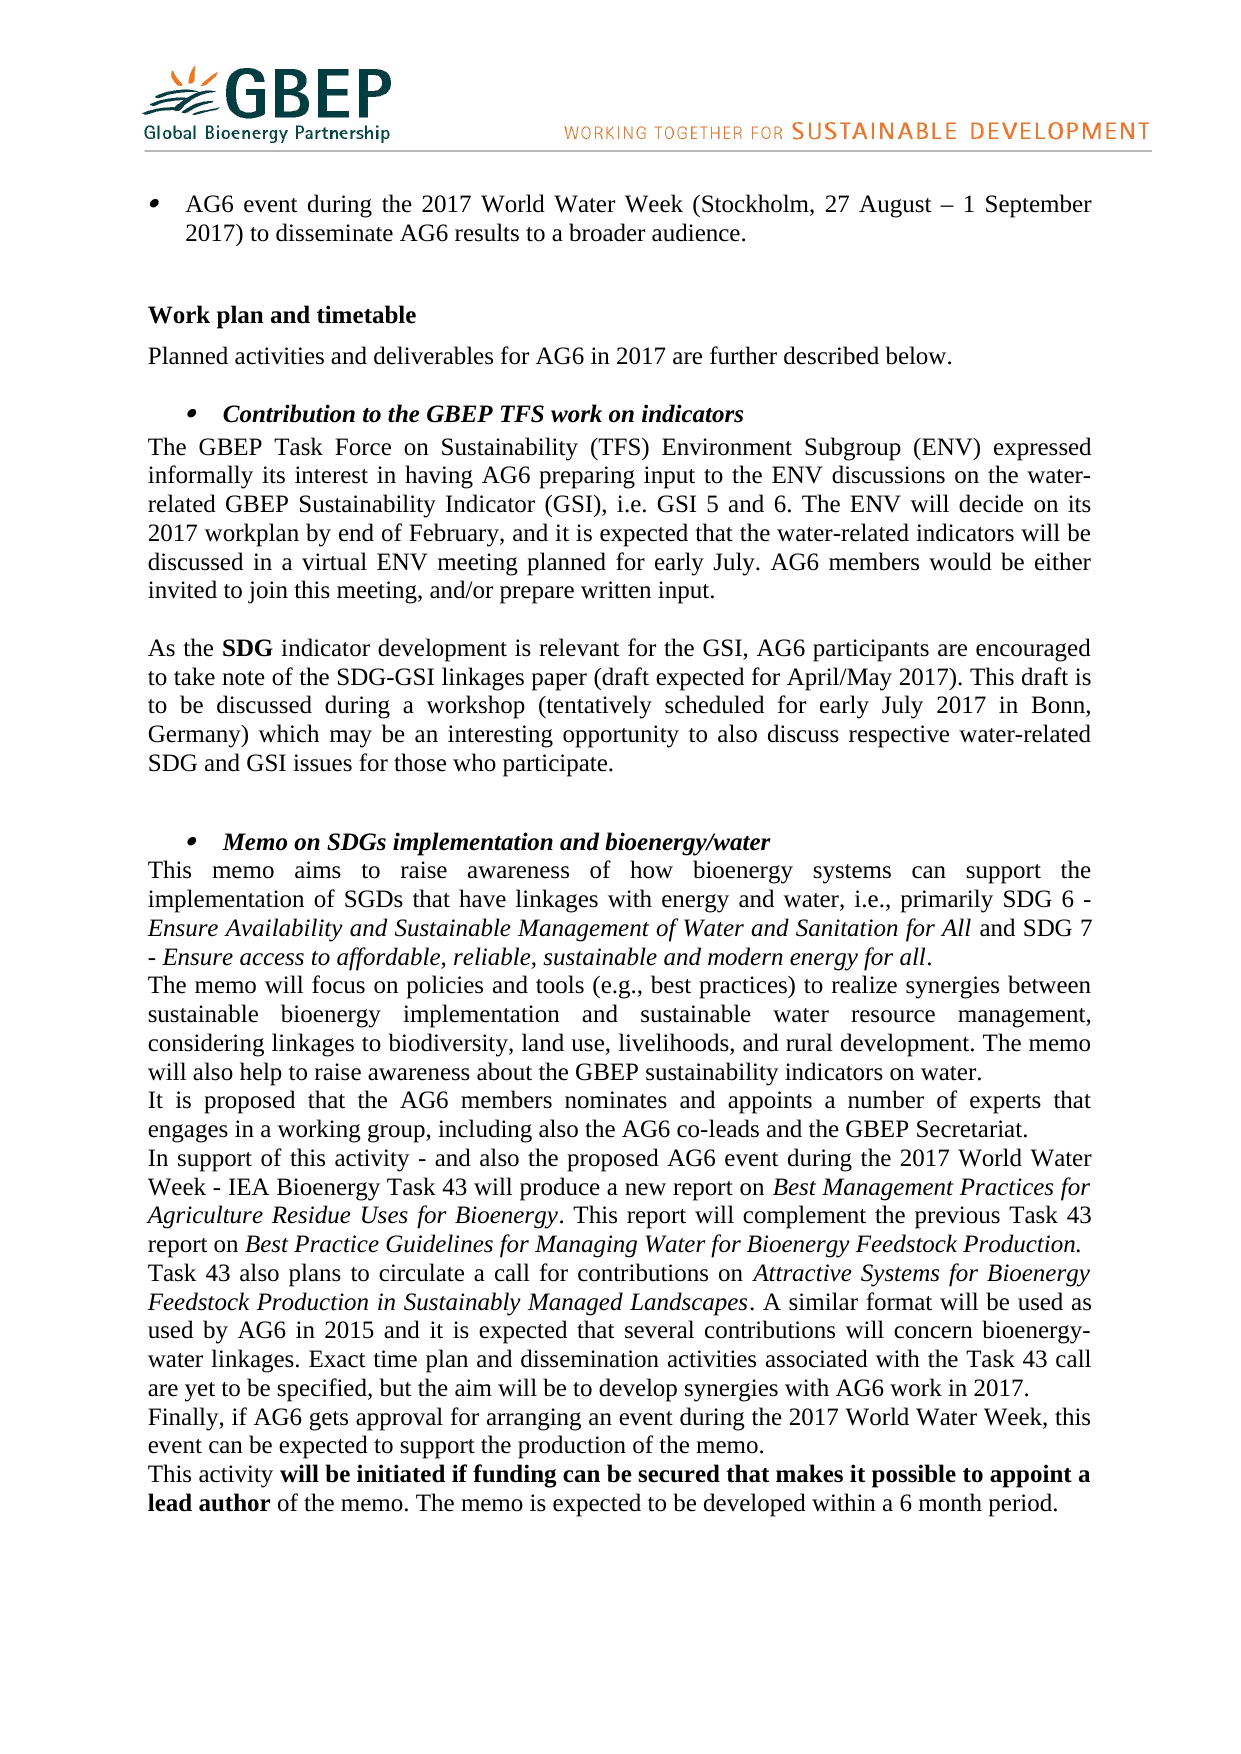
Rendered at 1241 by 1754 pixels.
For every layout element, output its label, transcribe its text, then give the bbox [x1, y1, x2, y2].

text The memo will focus on policies and tools (e.g., best practices) to realize synergies between sustainable bioenergy implementation and sustainable water resource management, considering linkages to biodiversity, land use, livelihoods, and rural development. The memo will also help to raise awareness about the GBEP sustainability indicators on water. [148, 971, 1092, 1086]
text The GBEP Task Force on Sustainability (TFS) Environment Subgroup (ENV) expressed informally its interest in having AG6 preparing input to the ENV discussions on the water-related GBEP Sustainability Indicator (GSI), i.e. GSI 5 and 6. The ENV will decide on its 2017 workplan by end of February, and it is expected that the water-related indicators will be discussed in a virtual ENV meeting planned for early July. AG6 members would be either invited to join this meeting, and/or prepare written input. [148, 432, 1092, 604]
subtitle Memo on SDGs implementation and bioenergy/water [185, 827, 1092, 856]
text This activity will be initiated if funding can be secured that makes it possible to appoint a lead author of the memo. The memo is expected to be developed within a 6 month period. [148, 1459, 1092, 1517]
text Finally, if AG6 gets approval for arranging an event during the 2017 World Water Week, this event can be expected to support the production of the memo. [148, 1402, 1092, 1459]
list Contribution to the GBEP TFS work on indicators [185, 399, 1092, 428]
text Planned activities and deliverables for AG6 in 2017 are further described below. [148, 341, 1092, 370]
text Work plan and timetable [148, 300, 1092, 329]
text This memo aims to raise awareness of how bioenergy systems can support the implementation of SGDs that have linkages with energy and water, i.e., primarily SDG 6 - Ensure Availability and Sustainable Management of Water and Sanitation for All and SDG 7 - Ensure access to affordable, reliable, sustainable and modern energy for all. [148, 856, 1092, 971]
text In support of this activity - and also the proposed AG6 event during the 2017 World Water Week - IEA Bioenergy Task 43 will produce a new report on Best Management Practices for Agriculture Residue Uses for Bioenergy. This report will complement the previous Task 43 report on Best Practice Guidelines for Managing Water for Bioenergy Feedstock Production. [148, 1143, 1092, 1258]
text As the SDG indicator development is relevant for the GSI, AG6 participants are encouraged to take note of the SDG-GSI linkages paper (draft expected for April/May 2017). This draft is to be discussed during a workshop (tentatively scheduled for early July 2017 in Bonn, Germany) which may be an interesting opportunity to also discuss respective water-related SDG and GSI issues for those who participate. [148, 633, 1092, 777]
text It is proposed that the AG6 members nominates and appoints a number of experts that engages in a working group, including also the AG6 co-leads and the GBEP Secretariat. [148, 1086, 1092, 1143]
list AG6 event during the 2017 World Water Week (Stockholm, 27 August – 1 September 2017) to disseminate AG6 results to a broader audience. [148, 189, 1092, 246]
text Task 43 also plans to circulate a call for contributions on Attractive Systems for Bioenergy Feedstock Production in Sustainably Managed Landscapes. A similar format will be used as used by AG6 in 2015 and it is expected that several contributions will concern bioenergy-water linkages. Exact time plan and dissemination activities associated with the Task 43 call are yet to be specified, but the aim will be to develop synergies with AG6 work in 2017. [148, 1258, 1092, 1402]
